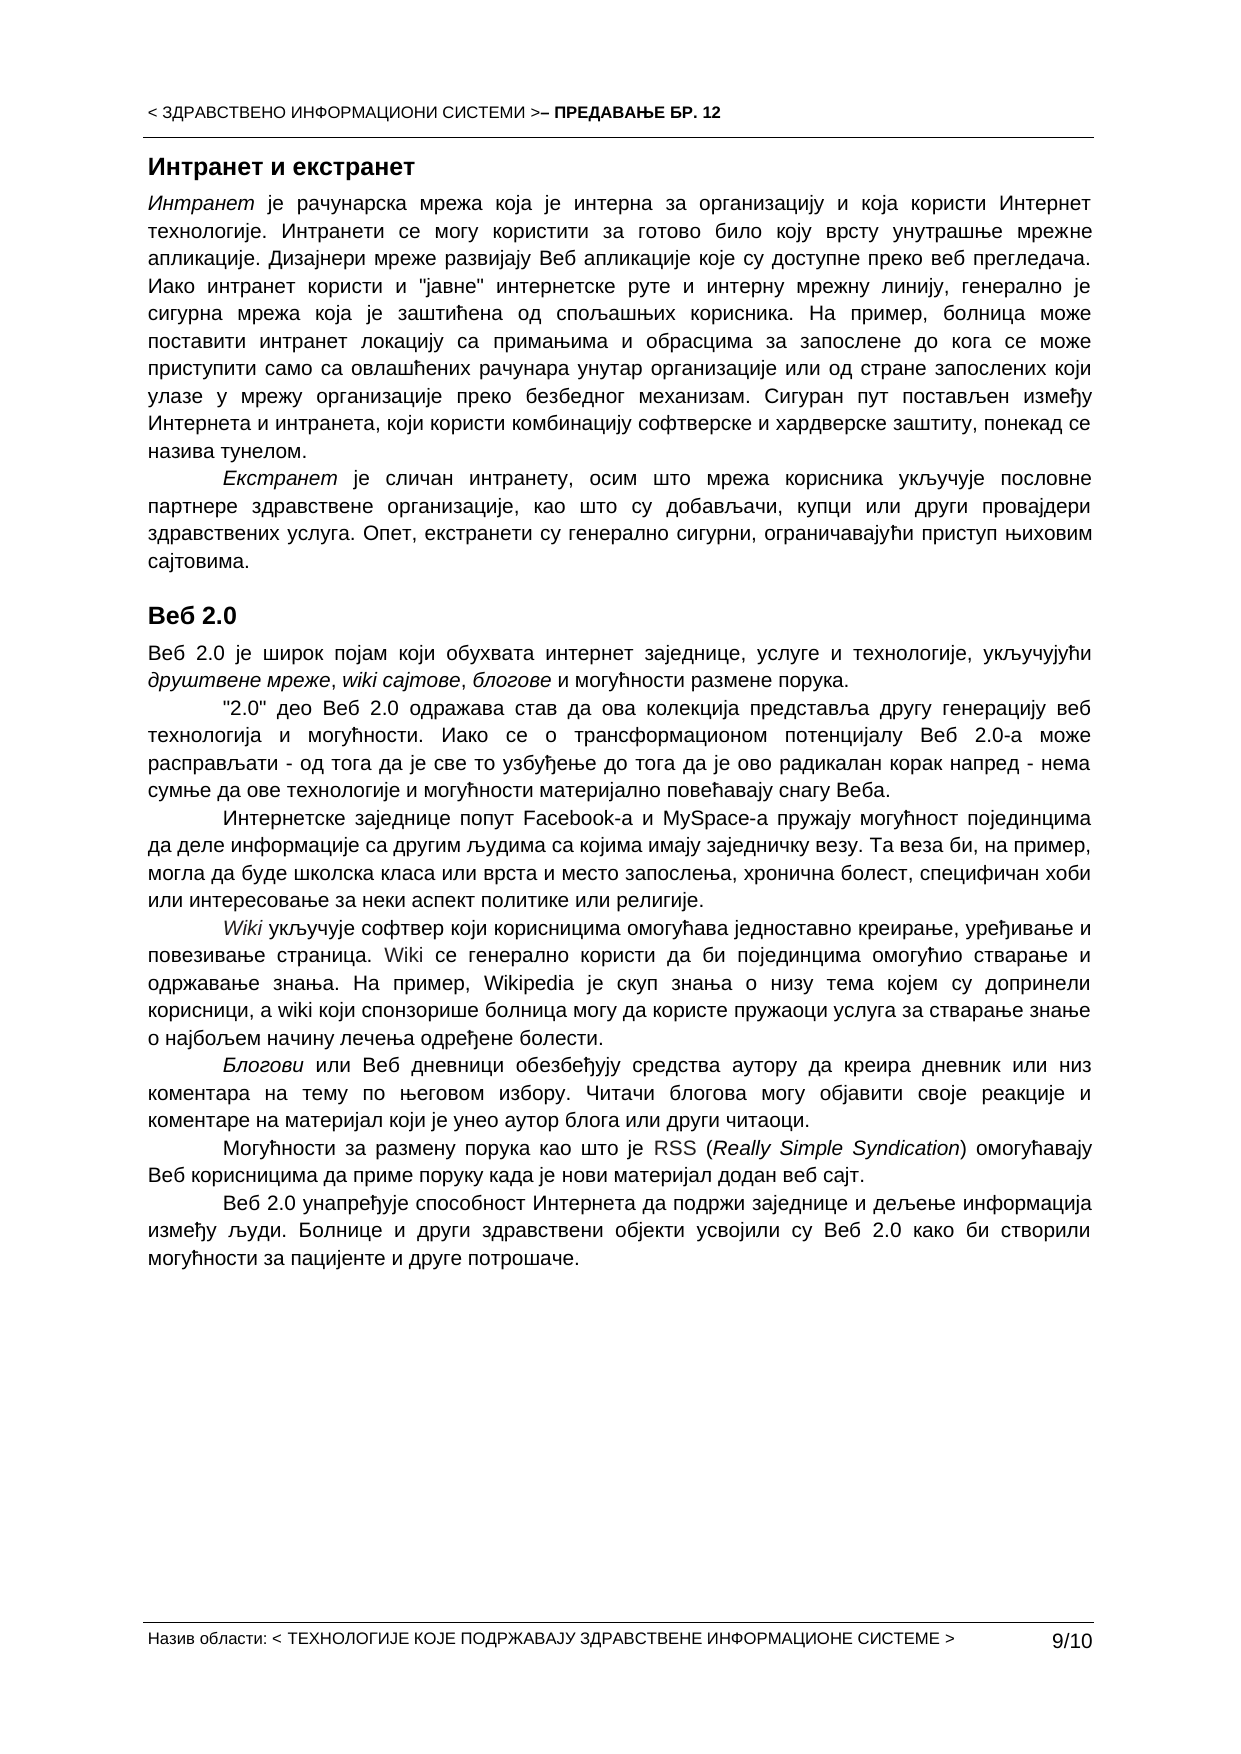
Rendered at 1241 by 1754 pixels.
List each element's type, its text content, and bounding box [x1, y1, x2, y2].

text Веб 2.0 је широк појам који обухвата интернет заједнице, услуге и технологије, укључујући друштвене мреже, wiki сајтове, блогове и могућности размене порука. [148, 641, 1092, 692]
text Екстранет је сличан интранету, осим што мрежа корисника укључује пословне партнере здравствене организације, као што су добављачи, купци или други провајдери здравствених услуга. Опет, екстранети су генерално сигурни, ограничавајући приступ њиховим сајтовима. [148, 466, 1092, 573]
subtitle Интранет и екстранет [148, 152, 1092, 181]
text Wiki укључује софтвер који корисницима омогућава једноставно креирање, уређивање и повезивање страница. Wiki се генерално користи да би појединцима омогућио стварање и одржавање знања. На пример, Wikipedia је скуп знања о низу тема којем су допринели корисници, а wiki који спонзорише болница могу да користе пружаоци услуга за стварање знање о најбољем начину лечења одређене болести. [148, 916, 1092, 1049]
text Интернетске заједнице попут Facebook-а и MySpace-а пружају могућност појединцима да деле информације са другим људима са којима имају заједничку везу. Та веза би, на пример, могла да буде школска класа или врста и место запослења, хронична болест, специфичан хоби или интересовање за неки аспект политике или религије. [148, 806, 1092, 912]
text "2.0" део Веб 2.0 одражава став да ова колекција представља другу генерацију веб технологија и могућности. Иако се о трансформационом потенцијалу Веб 2.0-а може расправљати - од тога да је све то узбуђење до тога да је ово радикалан корак напред - нема сумње да ове технологије и могућности материјално повећавају снагу Веба. [148, 696, 1092, 802]
subtitle Веб 2.0 [148, 601, 1092, 630]
text Могућности за размену порука као што је RSS (Really Simple Syndication) омогућавају Веб корисницима да приме поруку када је нови материјал додан веб сајт. [148, 1136, 1092, 1187]
text Блогови или Веб дневници обезбеђују средства аутору да креира дневник или низ коментара на тему по његовом избору. Читачи блогова могу објавити своје реакције и коментаре на материјал који је унео аутор блога или други читаоци. [148, 1053, 1092, 1132]
text Веб 2.0 унапређује способност Интернета да подржи заједнице и дељење информација између људи. Болнице и други здравствени објекти усвојили су Веб 2.0 како би створили могућности за пацијенте и друге потрошаче. [148, 1191, 1092, 1269]
text Интранет је рачунарска мрежа која је интерна за организацију и која користи Интернет технологије. Интранети се могу користити за готово било коју врсту унутрашње мрежне апликације. Дизајнери мреже развијају Веб апликације које су доступне преко веб прегледача. Иако интранет користи и "јавне" интернетске руте и интерну мрежну линију, генерално је сигурна мрежа која је заштићена од спољашњих корисника. На пример, болница може поставити интранет локацију са примањима и обрасцима за запослене до кога се може приступити само са овлашћених рачунара унутар организације или од стране запослених који улазе у мрежу организације преко безбедног механизам. Сигуран пут постављен између Интернета и интранета, који користи комбинацију софтверске и хардверске заштиту, понекад се назива тунелом. [148, 191, 1092, 463]
